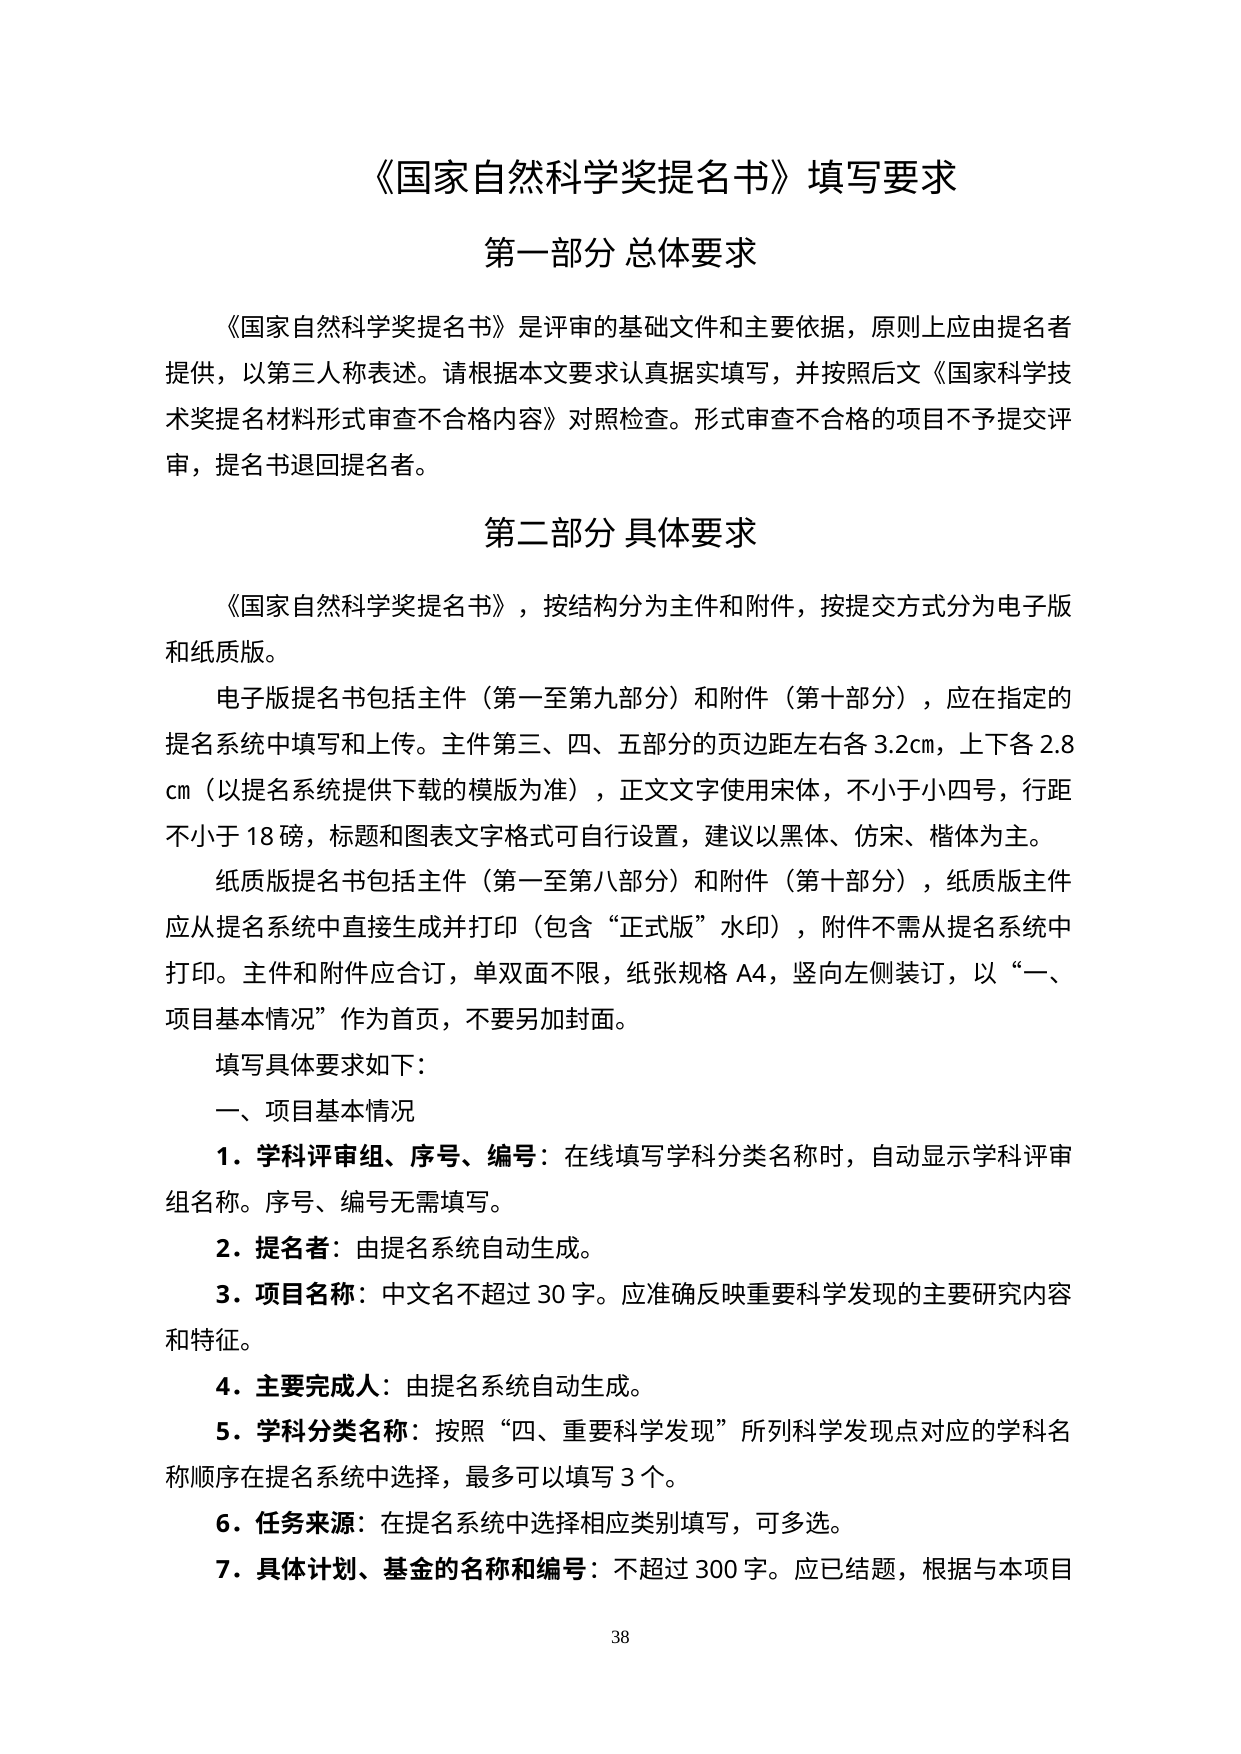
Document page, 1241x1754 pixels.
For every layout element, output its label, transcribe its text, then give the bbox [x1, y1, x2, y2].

text 填写具体要求如下： [165, 1037, 1075, 1083]
text 4．主要完成人：由提名系统自动生成。 [165, 1358, 1075, 1404]
text 3．项目名称：中文名不超过30字。应准确反映重要科学发现的主要研究内容和特征。 [165, 1267, 1075, 1358]
text 1．学科评审组、序号、编号：在线填写学科分类名称时，自动显示学科评审组名称。序号、编号无需填写。 [165, 1129, 1075, 1221]
text 《国家自然科学奖提名书》填写要求 [190, 148, 1075, 202]
text 6．任务来源：在提名系统中选择相应类别填写，可多选。 [165, 1496, 1075, 1542]
text 电子版提名书包括主件（第一至第九部分）和附件（第十部分），应在指定的提名系统中填写和上传。主件第三、四、五部分的页边距左右各3.2㎝，上下各2.8㎝（以提名系统提供下载的模版为准），正文文字使用宋体，不小于小四号，行距不小于18磅，标题和图表文字格式可自行设置，建议以黑体、仿宋、楷体为主。 [165, 671, 1075, 854]
text 2．提名者：由提名系统自动生成。 [165, 1221, 1075, 1267]
text 第一部分 总体要求 [165, 229, 1075, 275]
text 《国家自然科学奖提名书》，按结构分为主件和附件，按提交方式分为电子版和纸质版。 [165, 579, 1075, 671]
text 纸质版提名书包括主件（第一至第八部分）和附件（第十部分），纸质版主件应从提名系统中直接生成并打印（包含“正式版”水印），附件不需从提名系统中打印。主件和附件应合订，单双面不限，纸张规格A4，竖向左侧装订，以“一、项目基本情况”作为首页，不要另加封面。 [165, 854, 1075, 1037]
text 第二部分 具体要求 [165, 508, 1075, 554]
text 《国家自然科学奖提名书》是评审的基础文件和主要依据，原则上应由提名者提供，以第三人称表述。请根据本文要求认真据实填写，并按照后文《国家科学技术奖提名材料形式审查不合格内容》对照检查。形式审查不合格的项目不予提交评审，提名书退回提名者。 [165, 300, 1075, 483]
text 一、项目基本情况 [165, 1083, 1075, 1129]
text 5．学科分类名称：按照“四、重要科学发现”所列科学发现点对应的学科名称顺序在提名系统中选择，最多可以填写3个。 [165, 1404, 1075, 1496]
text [165, 1542, 1075, 1587]
